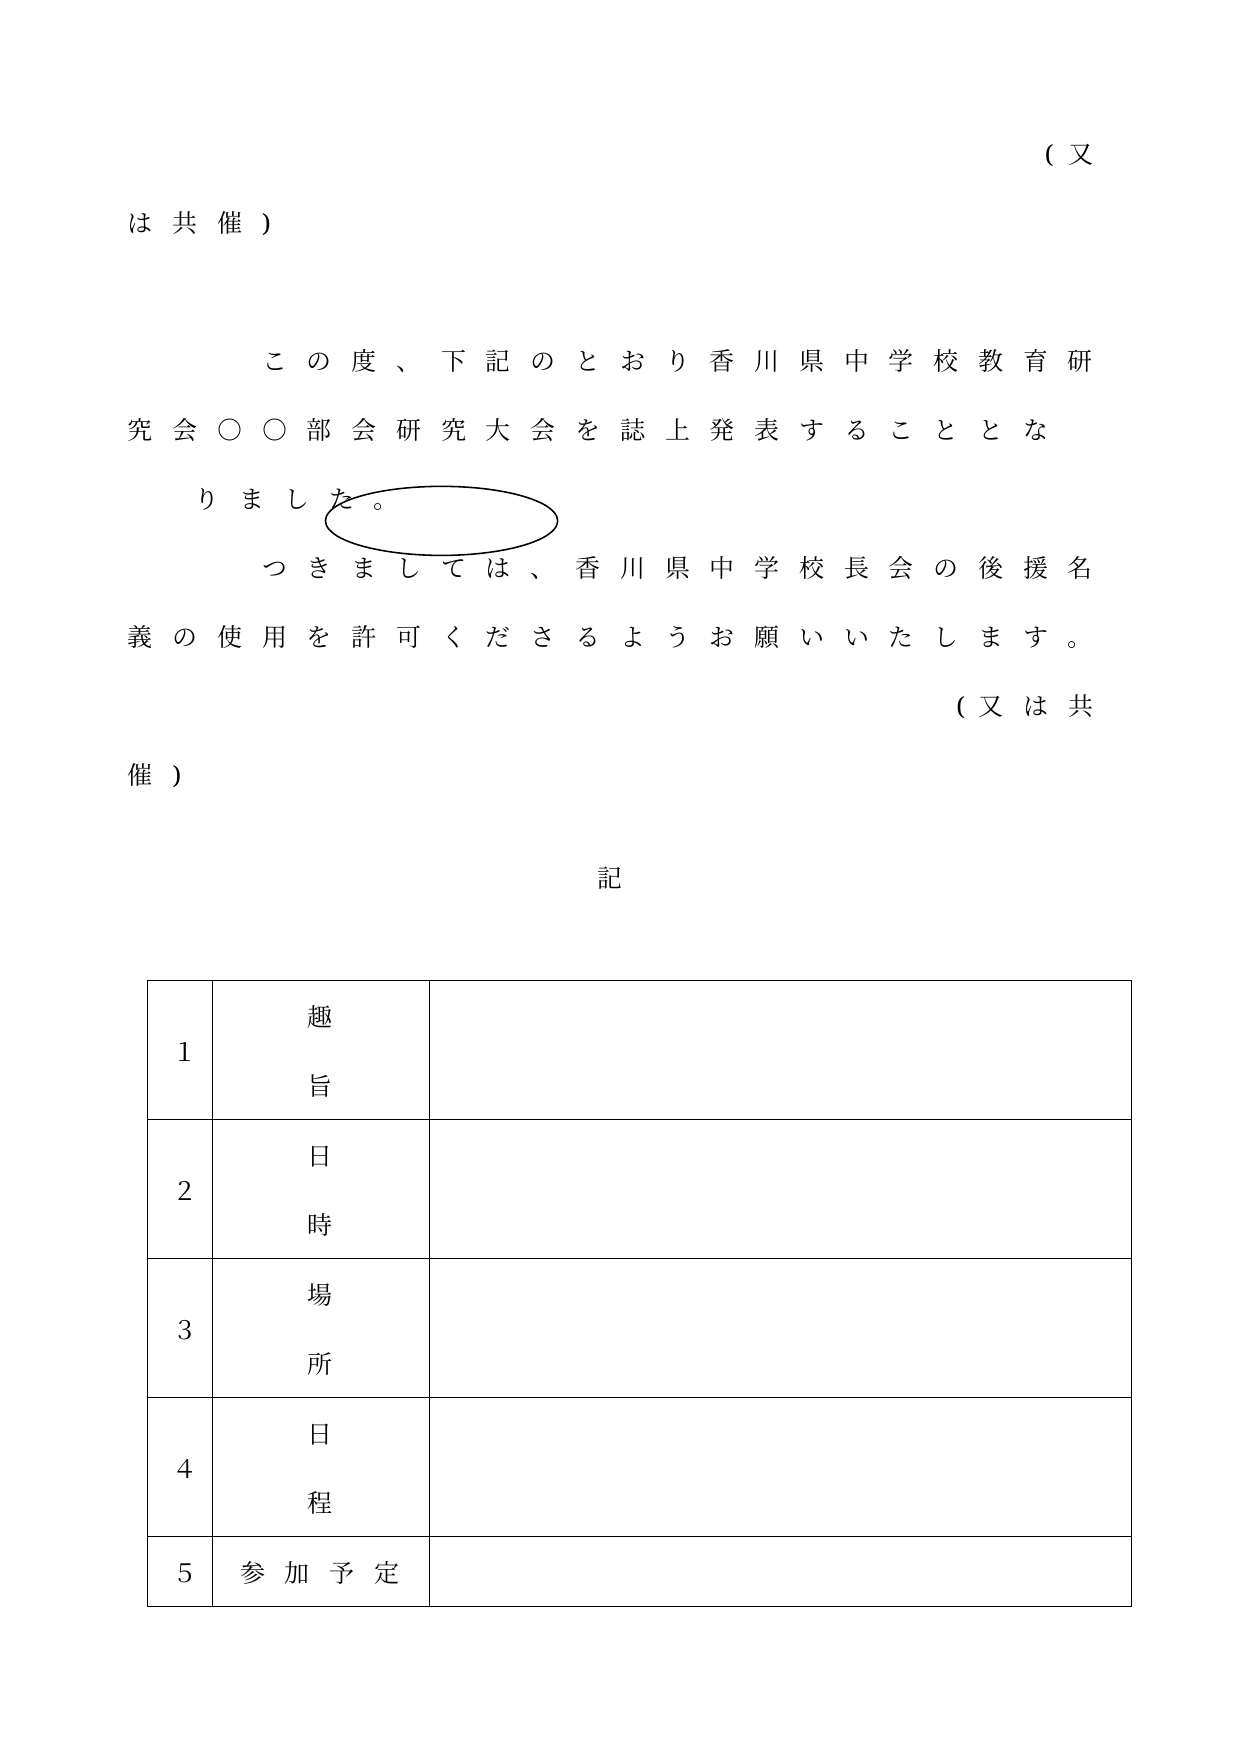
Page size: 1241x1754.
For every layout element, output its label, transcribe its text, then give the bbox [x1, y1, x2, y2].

table_cell ４ [148, 1398, 212, 1536]
text (又は共催) [127, 670, 1113, 808]
table_cell [430, 1398, 1131, 1536]
table_cell 参加予定人数 [213, 1537, 429, 1606]
table_cell [430, 1537, 1131, 1606]
table_header １ [148, 981, 212, 1119]
table_cell 日 程 [213, 1398, 429, 1536]
table_cell 場 所 [213, 1259, 429, 1397]
text りました。 [127, 463, 1113, 532]
table_cell [430, 1259, 1131, 1397]
table_header 趣 旨 [213, 981, 429, 1119]
text つきましては、香川県中学校長会の後援名義の使用を許可くださるようお願いいたします。 [127, 532, 1113, 670]
table_cell ２ [148, 1120, 212, 1258]
text (又は共催) [127, 118, 1113, 256]
table_cell ５ [148, 1537, 212, 1606]
text この度、下記のとおり香川県中学校教育研究会○○部会研究大会を誌上発表することとな [127, 325, 1113, 463]
subtitle 記 [127, 842, 1113, 911]
table_cell ３ [148, 1259, 212, 1397]
table_cell 日 時 [213, 1120, 429, 1258]
table_cell [430, 1120, 1131, 1258]
table_header [430, 981, 1131, 1119]
